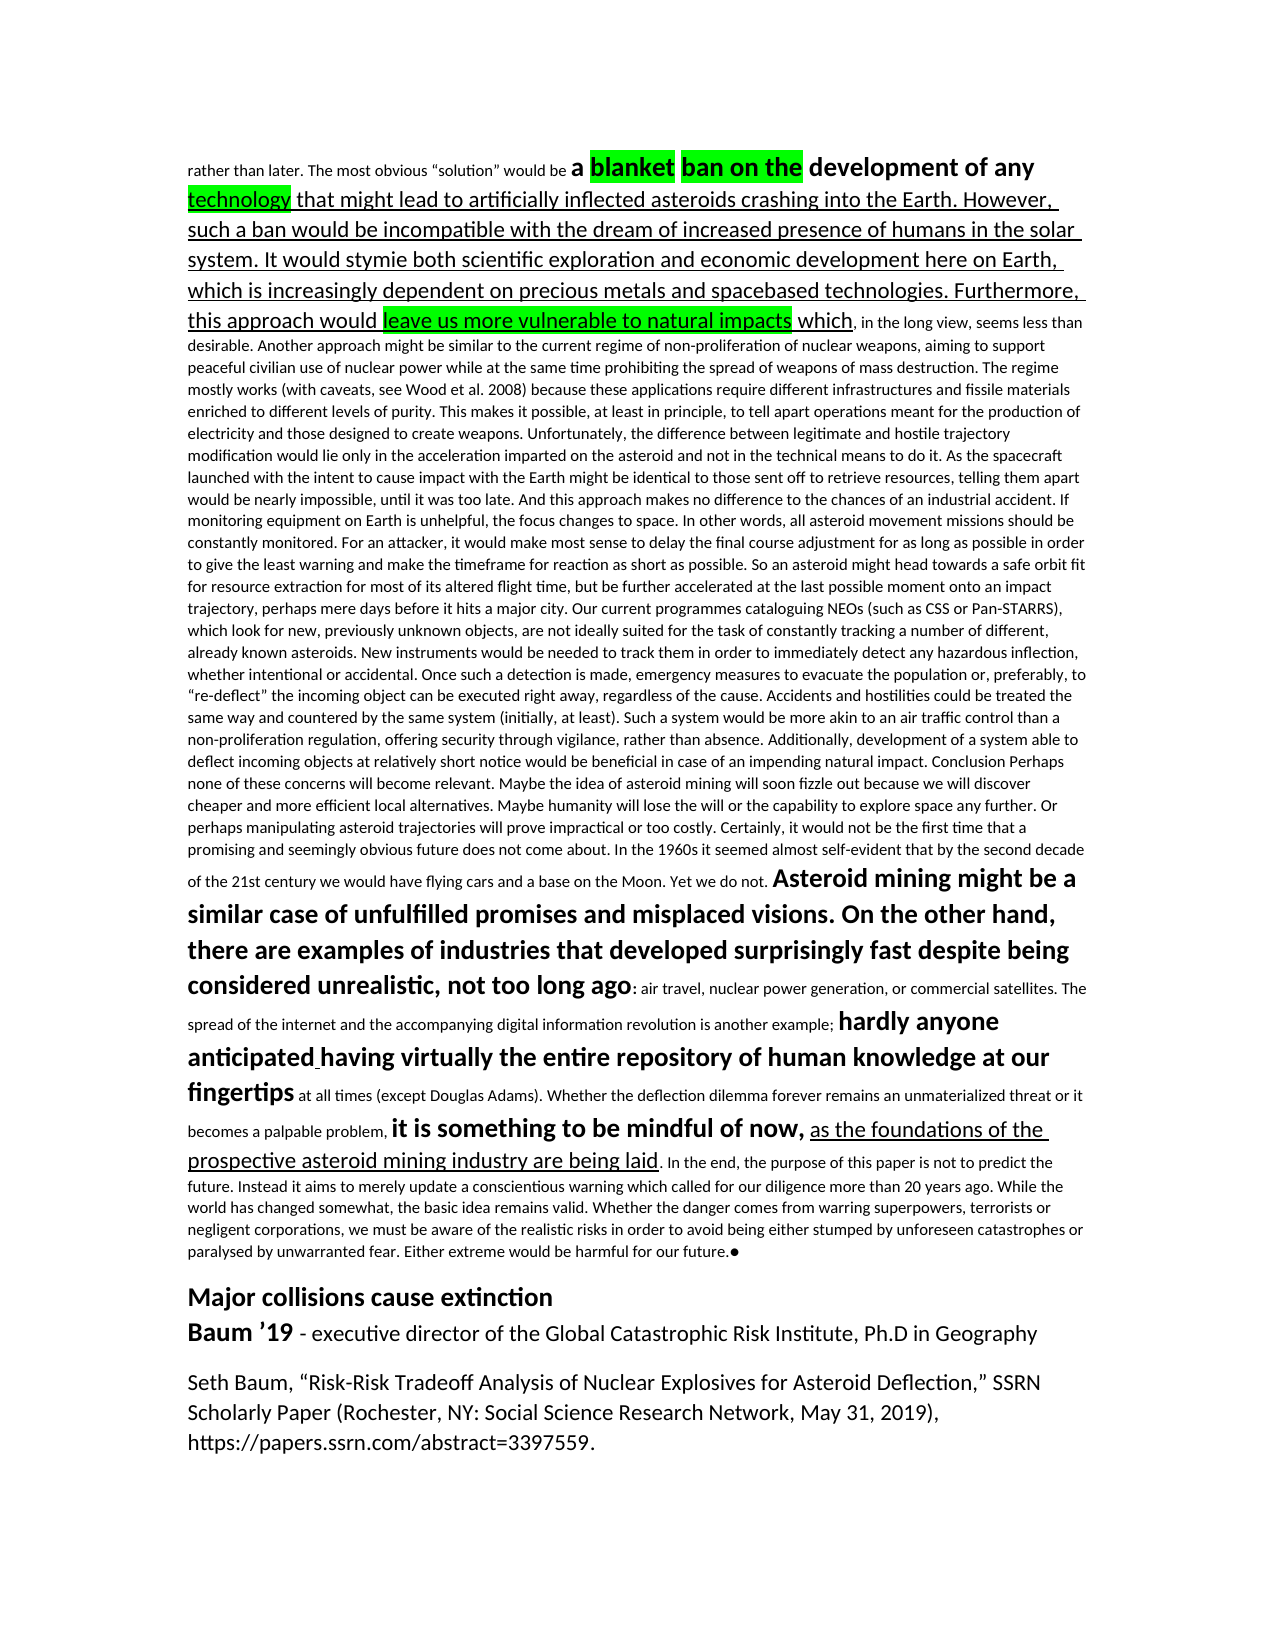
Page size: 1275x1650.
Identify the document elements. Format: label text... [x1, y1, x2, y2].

subtitle Major collisions cause extinction [187, 1280, 1087, 1313]
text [187, 150, 1087, 1262]
text Seth Baum, “Risk-Risk Tradeoff Analysis of Nuclear Explosives for Asteroid Deflection,” SSRN Scholarly Paper (Rochester, NY: Social Science Research Network, May 31, 2019), https://papers.ssrn.com/abstract=3397559. [187, 1368, 1087, 1456]
text Baum ’19 - executive director of the Global Catastrophic Risk Institute, Ph.D in Geography [187, 1316, 1087, 1349]
